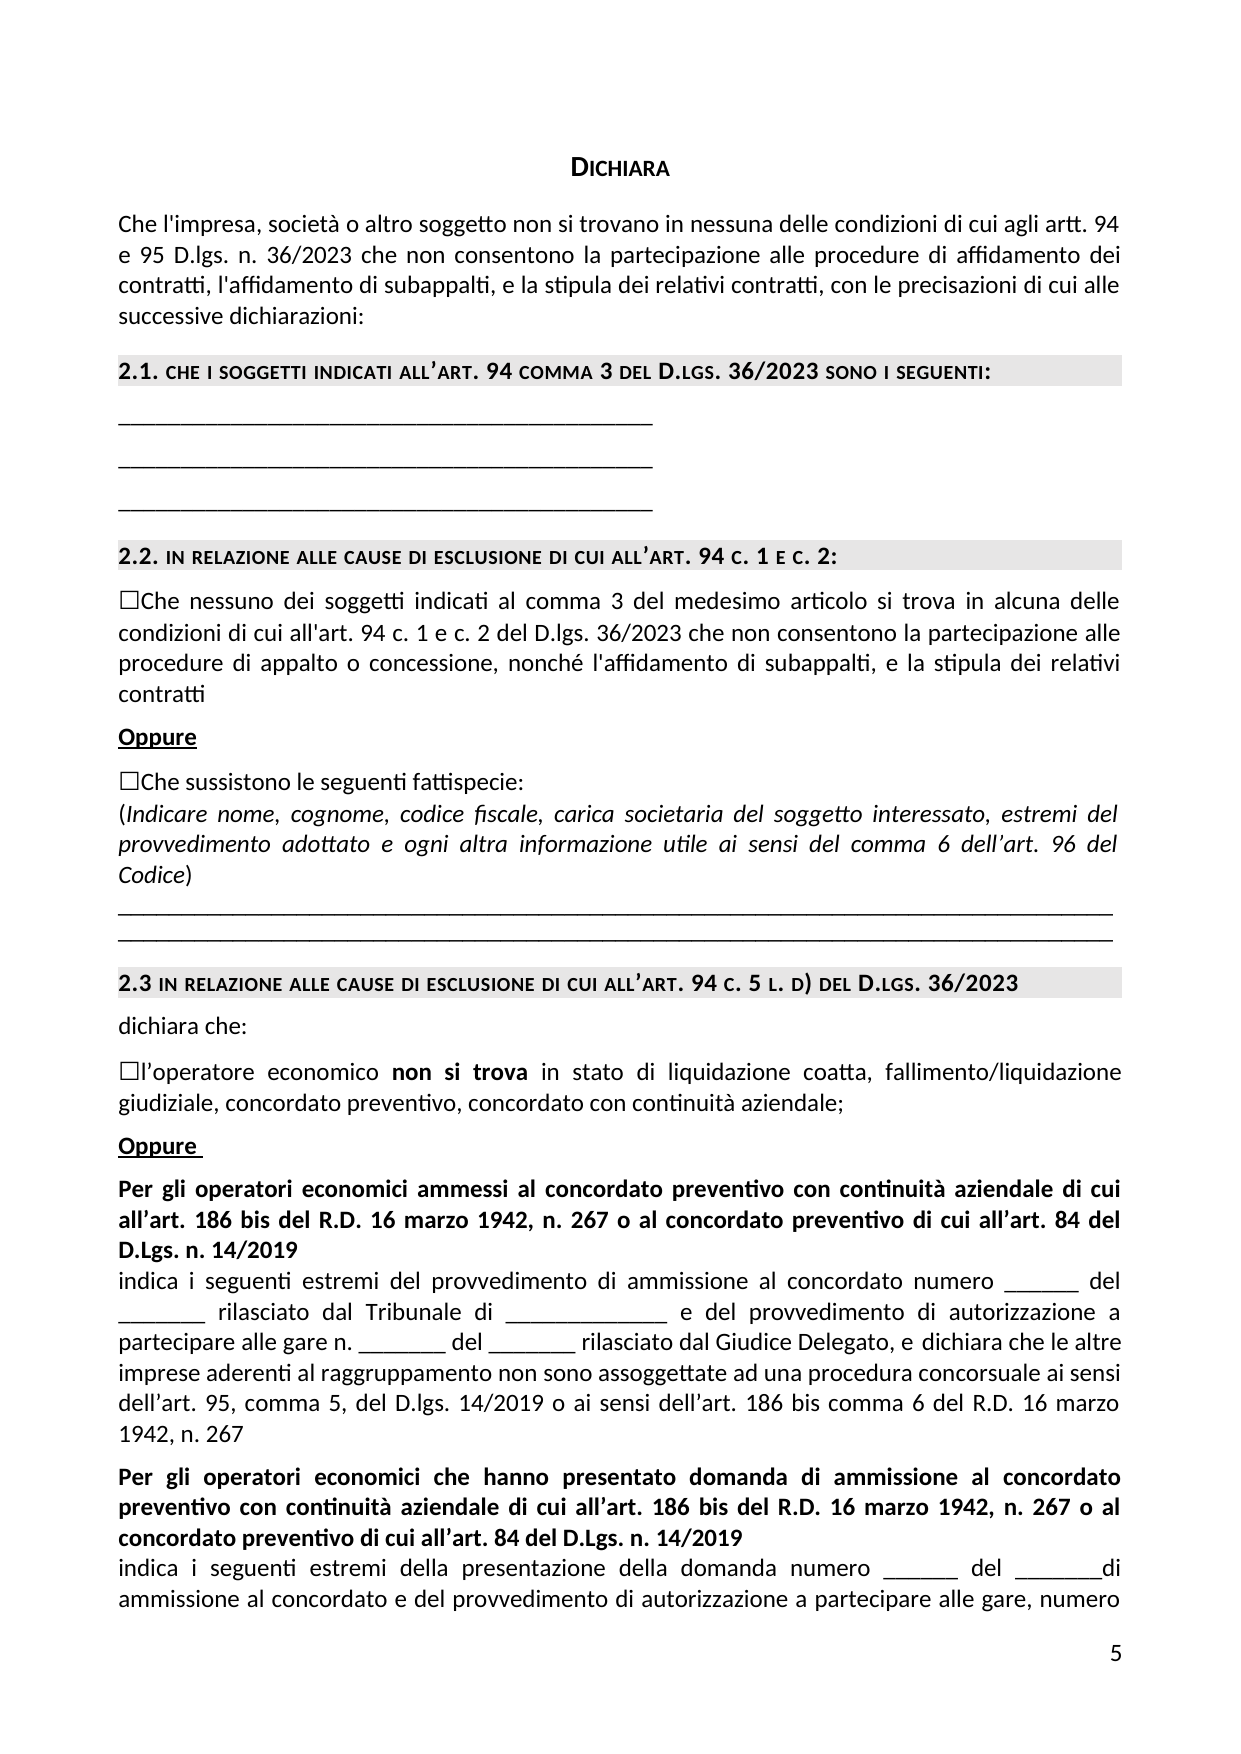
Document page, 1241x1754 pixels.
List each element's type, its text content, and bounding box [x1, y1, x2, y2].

text dichiara che: [118, 1010, 1122, 1041]
text ___________________________________________ [118, 441, 1122, 472]
text Oppure [118, 1131, 1122, 1161]
subtitle 2.2. in relazione alle cause di esclusione di cui all’art. 94 c. 1 e c. 2: [118, 540, 1122, 570]
text ___________________________________________ [118, 398, 1122, 429]
text ☐Che nessuno dei soggetti indicati al comma 3 del medesimo articolo si trova in alcuna delle condizioni di cui all'art. 94 c. 1 e c. 2 del D.lgs. 36/2023 che non consentono la partecipazione alle procedure di appalto o concessione, nonché l'affidamento di subappalti, e la stipula dei relativi contratti [118, 583, 1122, 708]
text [118, 1461, 1122, 1613]
subtitle 2.1. che i soggetti indicati all’art. 94 comma 3 del D.lgs. 36/2023 sono i seguenti: [118, 355, 1122, 386]
subtitle 2.3 in relazione alle cause di esclusione di cui all’art. 94 c. 5 l. d) del D.lgs. 36/2023 [118, 967, 1122, 998]
text ☐l’operatore economico non si trova in stato di liquidazione coatta, fallimento/liquidazione giudiziale, concordato preventivo, concordato con continuità aziendale; [118, 1053, 1122, 1118]
text Che l'impresa, società o altro soggetto non si trovano in nessuna delle condizioni di cui agli artt. 94 e 95 D.lgs. n. 36/2023 che non consentono la partecipazione alle procedure di affidamento dei contratti, l'affidamento di subappalti, e la stipula dei relativi contratti, con le precisazioni di cui alle successive dichiarazioni: [118, 208, 1122, 330]
text ___________________________________________ [118, 484, 1122, 515]
text ☐Che sussistono le seguenti fattispecie: (Indicare nome, cognome, codice fiscale, carica societaria del soggetto interessato, estremi del provvedimento adottato e ogni altra informazione utile ai sensi del comma 6 dell’art. 96 del Codice) ____________________________________________________________________________________________________________________________________________________________ [118, 764, 1122, 942]
text Oppure [118, 721, 1122, 752]
subtitle Dichiara [118, 148, 1122, 183]
text Per gli operatori economici ammessi al concordato preventivo con continuità aziendale di cui all’art. 186 bis del R.D. 16 marzo 1942, n. 267 o al concordato preventivo di cui all’art. 84 del D.Lgs. n. 14/2019 indica i seguenti estremi del provvedimento di ammissione al concordato numero ______ del _______ rilasciato dal Tribunale di _____________ e del provvedimento di autorizzazione a partecipare alle gare n. _______ del _______ rilasciato dal Giudice Delegato, e dichiara che le altre imprese aderenti al raggruppamento non sono assoggettate ad una procedura concorsuale ai sensi dell’art. 95, comma 5, del D.lgs. 14/2019 o ai sensi dell’art. 186 bis comma 6 del R.D. 16 marzo 1942, n. 267 [118, 1173, 1122, 1448]
